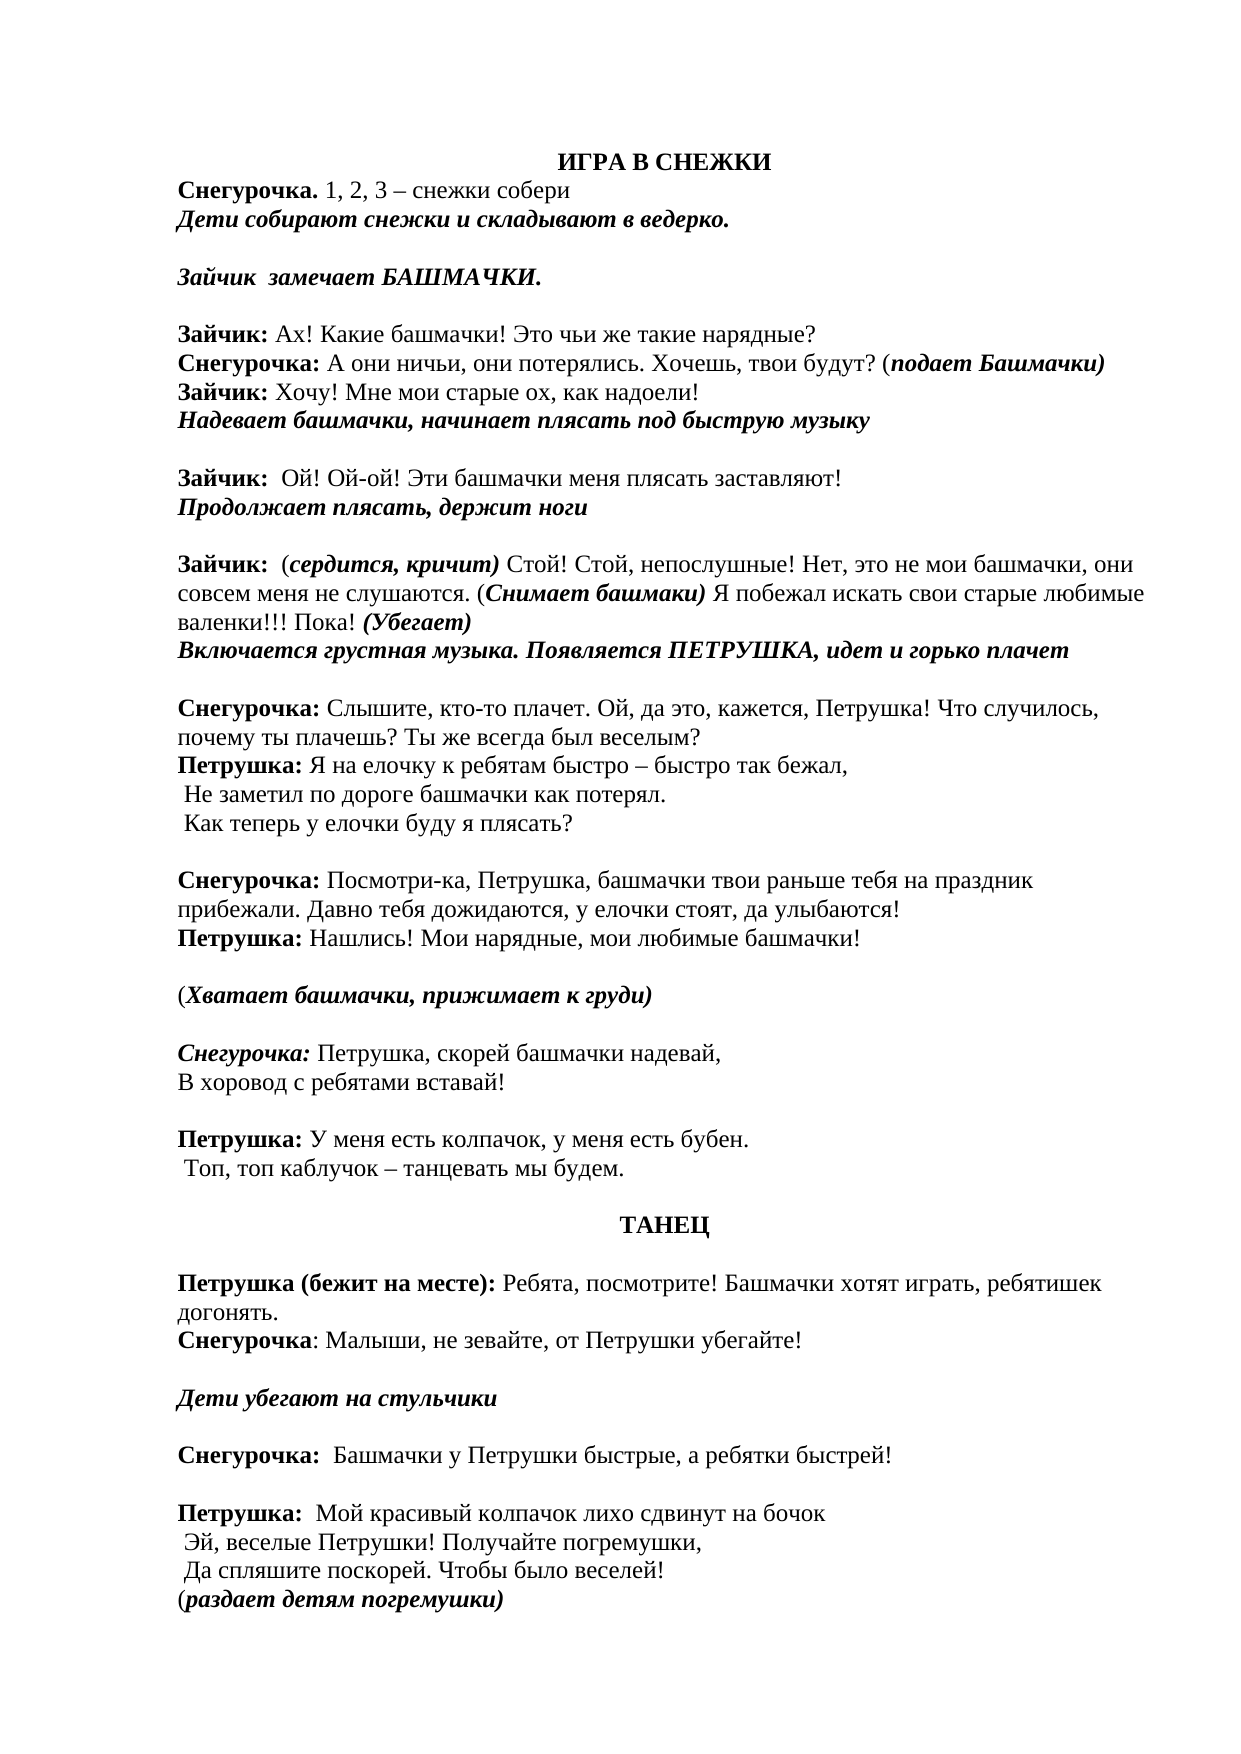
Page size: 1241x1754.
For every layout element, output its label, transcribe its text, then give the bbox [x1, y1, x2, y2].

text Продолжает плясать, держит ноги [177, 492, 1152, 521]
text Петрушка: Мой красивый колпачок лихо сдвинут на бочок [177, 1498, 1152, 1527]
text Топ, топ каблучок – танцевать мы будем. [177, 1153, 1152, 1182]
text Не заметил по дороге башмачки как потерял. [177, 779, 1152, 808]
text Снегурочка: Слышите, кто-то плачет. Ой, да это, кажется, Петрушка! Что случилось, почему ты плачешь? Ты же всегда был веселым? [177, 693, 1152, 751]
text В хоровод с ребятами вставай! [177, 1067, 1152, 1096]
text (раздает детям погремушки) [177, 1584, 1152, 1613]
text Снегурочка: Башмачки у Петрушки быстрые, а ребятки быстрей! [177, 1441, 1152, 1469]
text Надевает башмачки, начинает плясать под быструю музыку [177, 406, 1152, 434]
text Да спляшите поскорей. Чтобы было веселей! [177, 1556, 1152, 1584]
text Дети убегают на стульчики [177, 1383, 1152, 1412]
text Снегурочка: Посмотри-ка, Петрушка, башмачки твои раньше тебя на праздник прибежали. Давно тебя дожидаются, у елочки стоят, да улыбаются! [177, 866, 1152, 923]
text Петрушка: У меня есть колпачок, у меня есть бубен. [177, 1124, 1152, 1153]
text Дети собирают снежки и складывают в ведерко. [177, 204, 1152, 233]
text Петрушка: Я на елочку к ребятам быстро – быстро так бежал, [177, 751, 1152, 779]
text Зайчик: Ой! Ой-ой! Эти башмачки меня плясать заставляют! [177, 463, 1152, 492]
text Снегурочка: Малыши, не зевайте, от Петрушки убегайте! [177, 1326, 1152, 1354]
text Снегурочка. 1, 2, 3 – снежки собери [177, 176, 1152, 204]
text Петрушка (бежит на месте): Ребята, посмотрите! Башмачки хотят играть, ребятишек догонять. [177, 1268, 1152, 1326]
text Зайчик замечает БАШМАЧКИ. [177, 262, 1152, 291]
text (Хватает башмачки, прижимает к груди) [177, 981, 1152, 1009]
text Включается грустная музыка. Появляется ПЕТРУШКА, идет и горько плачет [177, 636, 1152, 664]
text Зайчик: Ах! Какие башмачки! Это чьи же такие нарядные? [177, 319, 1152, 348]
text Зайчик: (сердится, кричит) Стой! Стой, непослушные! Нет, это не мои башмачки, они совсем меня не слушаются. (Снимает башмаки) Я побежал искать свои старые любимые валенки!!! Пока! (Убегает) [177, 549, 1152, 636]
text Снегурочка: А они ничьи, они потерялись. Хочешь, твои будут? (подает Башмачки) [177, 348, 1152, 377]
text Снегурочка: Петрушка, скорей башмачки надевай, [177, 1038, 1152, 1067]
text Как теперь у елочки буду я плясать? [177, 808, 1152, 837]
text Эй, веселые Петрушки! Получайте погремушки, [177, 1527, 1152, 1556]
text Зайчик: Хочу! Мне мои старые ох, как надоели! [177, 377, 1152, 406]
text Петрушка: Нашлись! Мои нарядные, мои любимые башмачки! [177, 923, 1152, 952]
text ИГРА В СНЕЖКИ [177, 147, 1152, 176]
text ТАНЕЦ [177, 1211, 1152, 1239]
